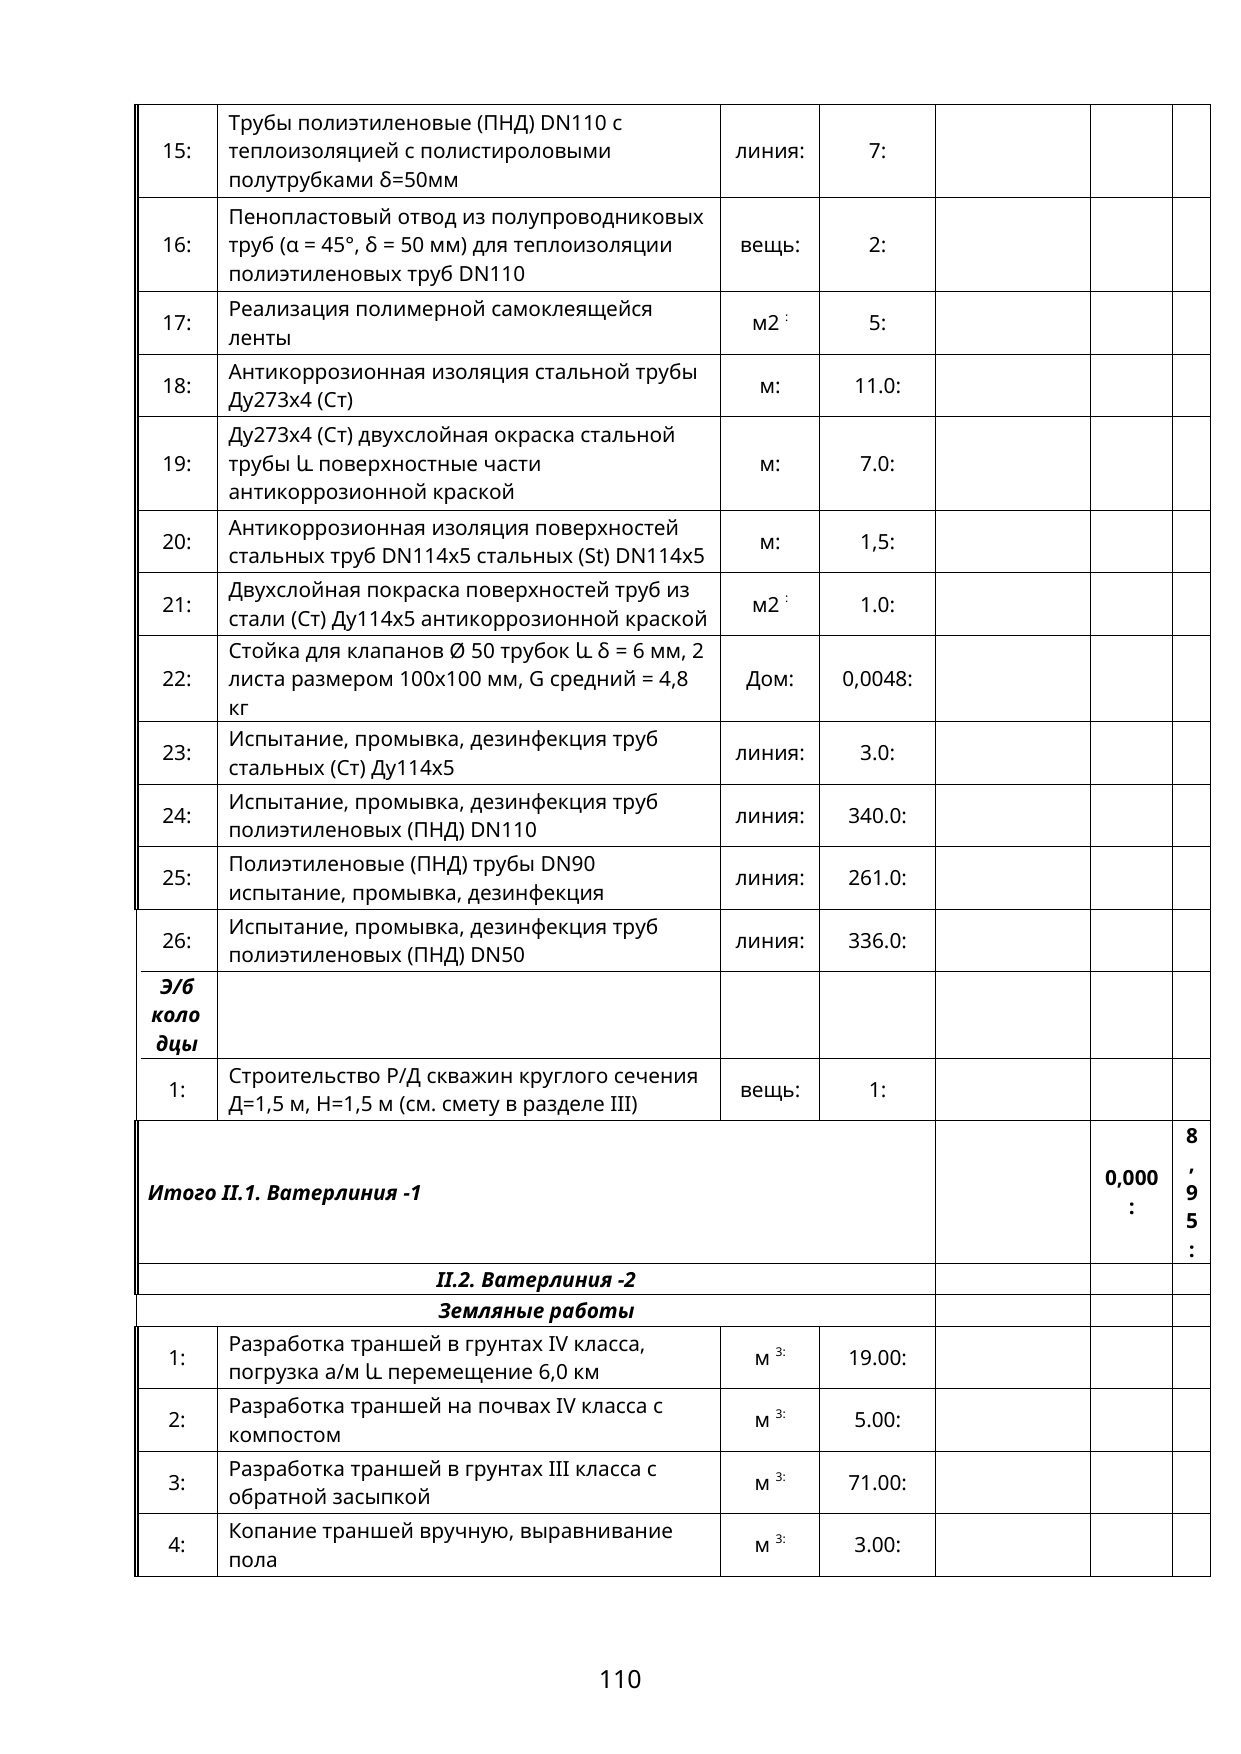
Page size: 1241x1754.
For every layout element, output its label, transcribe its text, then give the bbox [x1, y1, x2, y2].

table_cell [1091, 847, 1172, 908]
table_cell [1091, 417, 1172, 510]
table_cell [1173, 847, 1210, 908]
table_cell 71.00: [820, 1452, 935, 1513]
table_cell [1173, 417, 1210, 510]
table_cell 26: [137, 910, 217, 971]
table_cell [1091, 1327, 1172, 1388]
table_cell [218, 972, 720, 1057]
table_cell Реализация полимерной самоклеящейся ленты [218, 292, 720, 353]
table_cell 3: [139, 1452, 217, 1513]
table_cell [936, 972, 1090, 1057]
table_cell [1173, 573, 1210, 635]
table_cell 18: [139, 355, 217, 416]
table_cell 5.00: [820, 1389, 935, 1451]
table_cell 11.0: [820, 355, 935, 416]
table_cell [1091, 573, 1172, 635]
table_cell Пенопластовый отвод из полупроводниковых труб (α = 45°, δ = 50 мм) для теплоизоляции полиэтиленовых труб DN110 [218, 198, 720, 291]
table_cell [936, 1514, 1090, 1576]
table_cell [1173, 910, 1210, 971]
table_cell Двухслойная покраска поверхностей труб из стали (Ст) Ду114х5 антикоррозионной краской [218, 573, 720, 635]
table_cell [936, 1295, 1090, 1326]
table_cell [1091, 910, 1172, 971]
table_cell 4: [139, 1514, 217, 1576]
table_cell 15: [139, 105, 217, 197]
table_cell [936, 1059, 1090, 1120]
table_cell Ду273х4 (Ст) двухслойная окраска стальной трубы և поверхностные части антикоррозионной краской [218, 417, 720, 510]
table_cell Дом: [721, 636, 819, 721]
table_cell м: [721, 355, 819, 416]
table_cell 1: [820, 1059, 935, 1120]
table_cell 1: [137, 1058, 217, 1120]
table_cell Стойка для клапанов Ø 50 трубок և δ = 6 мм, 2 листа размером 100x100 мм, G средний = 4,8 кг [218, 636, 720, 721]
table_cell [936, 1452, 1090, 1513]
table_cell 340.0: [820, 785, 935, 846]
table_cell 19.00: [820, 1327, 935, 1388]
table_cell [1173, 1327, 1210, 1388]
table_cell вещь: [721, 198, 819, 291]
table_cell 22: [139, 636, 217, 721]
table_cell линия: [721, 105, 819, 197]
table_cell [1091, 1059, 1172, 1120]
table_cell [1091, 1452, 1172, 1513]
table_cell Испытание, промывка, дезинфекция труб полиэтиленовых (ПНД) DN110 [218, 785, 720, 846]
table_cell 8,95: [1173, 1121, 1210, 1263]
table_cell линия: [721, 847, 819, 908]
table_cell [1091, 722, 1172, 783]
table_cell Испытание, промывка, дезинфекция труб стальных (Ст) Ду114х5 [218, 722, 720, 783]
table_cell [1173, 785, 1210, 846]
table_cell 24: [139, 785, 217, 846]
table_cell 7.0: [820, 417, 935, 510]
table_cell [1173, 1059, 1210, 1120]
table_cell 20: [139, 511, 217, 572]
table_cell [1173, 1514, 1210, 1576]
table_cell Полиэтиленовые (ПНД) трубы DN90 испытание, промывка, дезинфекция [218, 847, 720, 908]
table_cell линия: [721, 722, 819, 783]
table_cell 2: [820, 198, 935, 291]
table_cell 17: [139, 292, 217, 353]
table_cell [936, 292, 1090, 353]
table_cell м: [721, 511, 819, 572]
table_cell [1173, 972, 1210, 1057]
table_cell м 3: [721, 1389, 819, 1451]
table_cell линия: [721, 785, 819, 846]
table_cell II.2. Ватерлиния -2 [139, 1264, 935, 1294]
table_cell [1173, 198, 1210, 291]
table_cell м 3: [721, 1452, 819, 1513]
table_cell 1.0: [820, 573, 935, 635]
table_cell [820, 972, 935, 1057]
table_cell 3.0: [820, 722, 935, 783]
table_cell [1091, 636, 1172, 721]
table_cell Итого II.1. Ватерлиния -1 [139, 1121, 935, 1263]
table_cell [1091, 972, 1172, 1057]
table_cell Копание траншей вручную, выравнивание пола [218, 1514, 720, 1576]
table_cell [1173, 1389, 1210, 1451]
table_cell 2: [139, 1389, 217, 1451]
table_cell [721, 972, 819, 1057]
table_cell [936, 910, 1090, 971]
table_cell 1,5: [820, 511, 935, 572]
table_cell [936, 1121, 1090, 1263]
table_cell [1091, 1389, 1172, 1451]
table_cell [1173, 292, 1210, 353]
table_cell Земляные работы [137, 1295, 935, 1326]
table_cell 21: [139, 573, 217, 635]
table_cell вещь: [721, 1059, 819, 1120]
table_cell [1091, 1514, 1172, 1576]
table_cell м2 : [721, 292, 819, 353]
table_cell [1173, 511, 1210, 572]
table_cell [936, 1389, 1090, 1451]
table_cell [936, 1327, 1090, 1388]
table_cell [1173, 355, 1210, 416]
table_cell [1091, 292, 1172, 353]
table_cell 25: [139, 847, 217, 908]
table_cell [1091, 355, 1172, 416]
table_cell Разработка траншей в грунтах III класса с обратной засыпкой [218, 1452, 720, 1513]
table_cell [936, 847, 1090, 908]
table_cell [936, 722, 1090, 783]
table_cell [936, 198, 1090, 291]
table_cell [1173, 1264, 1210, 1294]
table_cell 16: [139, 198, 217, 291]
table_cell 1: [139, 1327, 217, 1388]
table_cell [936, 511, 1090, 572]
table_cell 261.0: [820, 847, 935, 908]
table_cell [936, 1264, 1090, 1294]
table_cell Трубы полиэтиленовые (ПНД) DN110 с теплоизоляцией с полистироловыми полутрубками δ=50мм [218, 105, 720, 197]
table_cell Строительство Р/Д скважин круглого сечения Д=1,5 м, Н=1,5 м (см. смету в разделе III) [218, 1059, 720, 1120]
table_cell [1173, 105, 1210, 197]
table_cell 336.0: [820, 910, 935, 971]
table_cell [936, 573, 1090, 635]
table_cell [1173, 1452, 1210, 1513]
table_cell Испытание, промывка, дезинфекция труб полиэтиленовых (ПНД) DN50 [218, 910, 720, 971]
table_cell 23: [139, 722, 217, 783]
table_cell [936, 785, 1090, 846]
table_cell [1091, 198, 1172, 291]
table_cell [936, 417, 1090, 510]
table_cell Разработка траншей в грунтах IV класса, погрузка а/м և перемещение 6,0 км [218, 1327, 720, 1388]
table_cell [1091, 1295, 1172, 1326]
table_cell 7: [820, 105, 935, 197]
table_cell [1173, 1295, 1210, 1326]
table_cell линия: [721, 910, 819, 971]
table_cell м2 : [721, 573, 819, 635]
table_cell Антикоррозионная изоляция поверхностей стальных труб DN114x5 стальных (St) DN114x5 [218, 511, 720, 572]
table_cell [1091, 105, 1172, 197]
table_cell [936, 105, 1090, 197]
table_cell м 3: [721, 1327, 819, 1388]
table_cell [936, 355, 1090, 416]
table_cell [1091, 511, 1172, 572]
table_cell [1173, 636, 1210, 721]
table_cell 0,000: [1091, 1121, 1172, 1263]
table_cell [1091, 1264, 1172, 1294]
table_cell [1173, 722, 1210, 783]
table_cell м 3: [721, 1514, 819, 1576]
table_cell м: [721, 417, 819, 510]
table_cell 3.00: [820, 1514, 935, 1576]
table_cell 0,0048: [820, 636, 935, 721]
table_cell 5: [820, 292, 935, 353]
table_cell [936, 636, 1090, 721]
table_cell [1091, 785, 1172, 846]
table_cell Э/б колодцы [137, 971, 217, 1057]
table_cell Разработка траншей на почвах IV класса с компостом [218, 1389, 720, 1451]
table_cell 19: [139, 417, 217, 510]
table_cell Антикоррозионная изоляция стальной трубы Ду273х4 (Ст) [218, 355, 720, 416]
